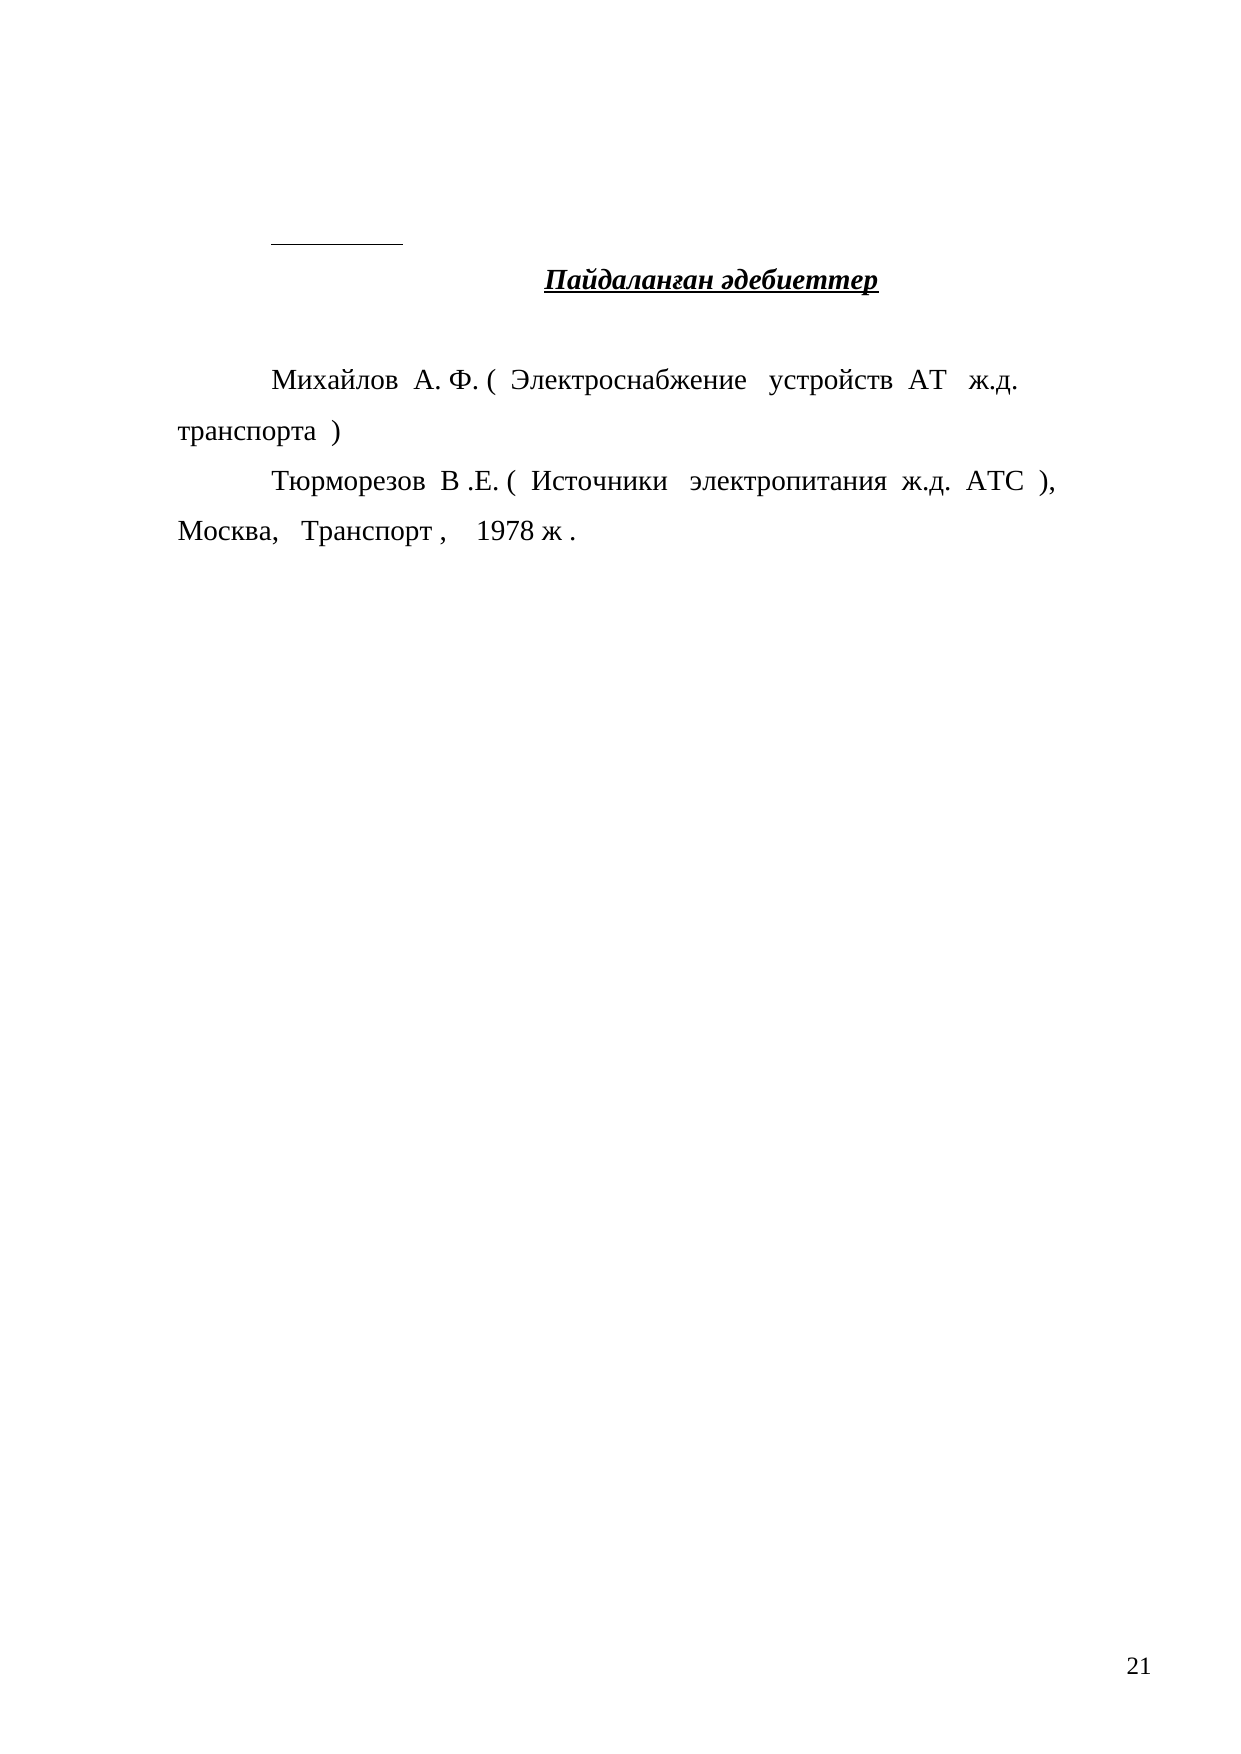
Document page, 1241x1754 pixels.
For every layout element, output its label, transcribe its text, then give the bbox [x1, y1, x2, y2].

text Пайдаланған әдебиеттер [177, 262, 1152, 295]
text Михайлов А. Ф. ( Электроснабжение устройств АТ ж.д. транспорта ) [177, 362, 1152, 446]
text Тюрморезов В .Е. ( Источники электропитания ж.д. АТС ), Москва, Транспорт , 1978 ж . [177, 463, 1152, 547]
